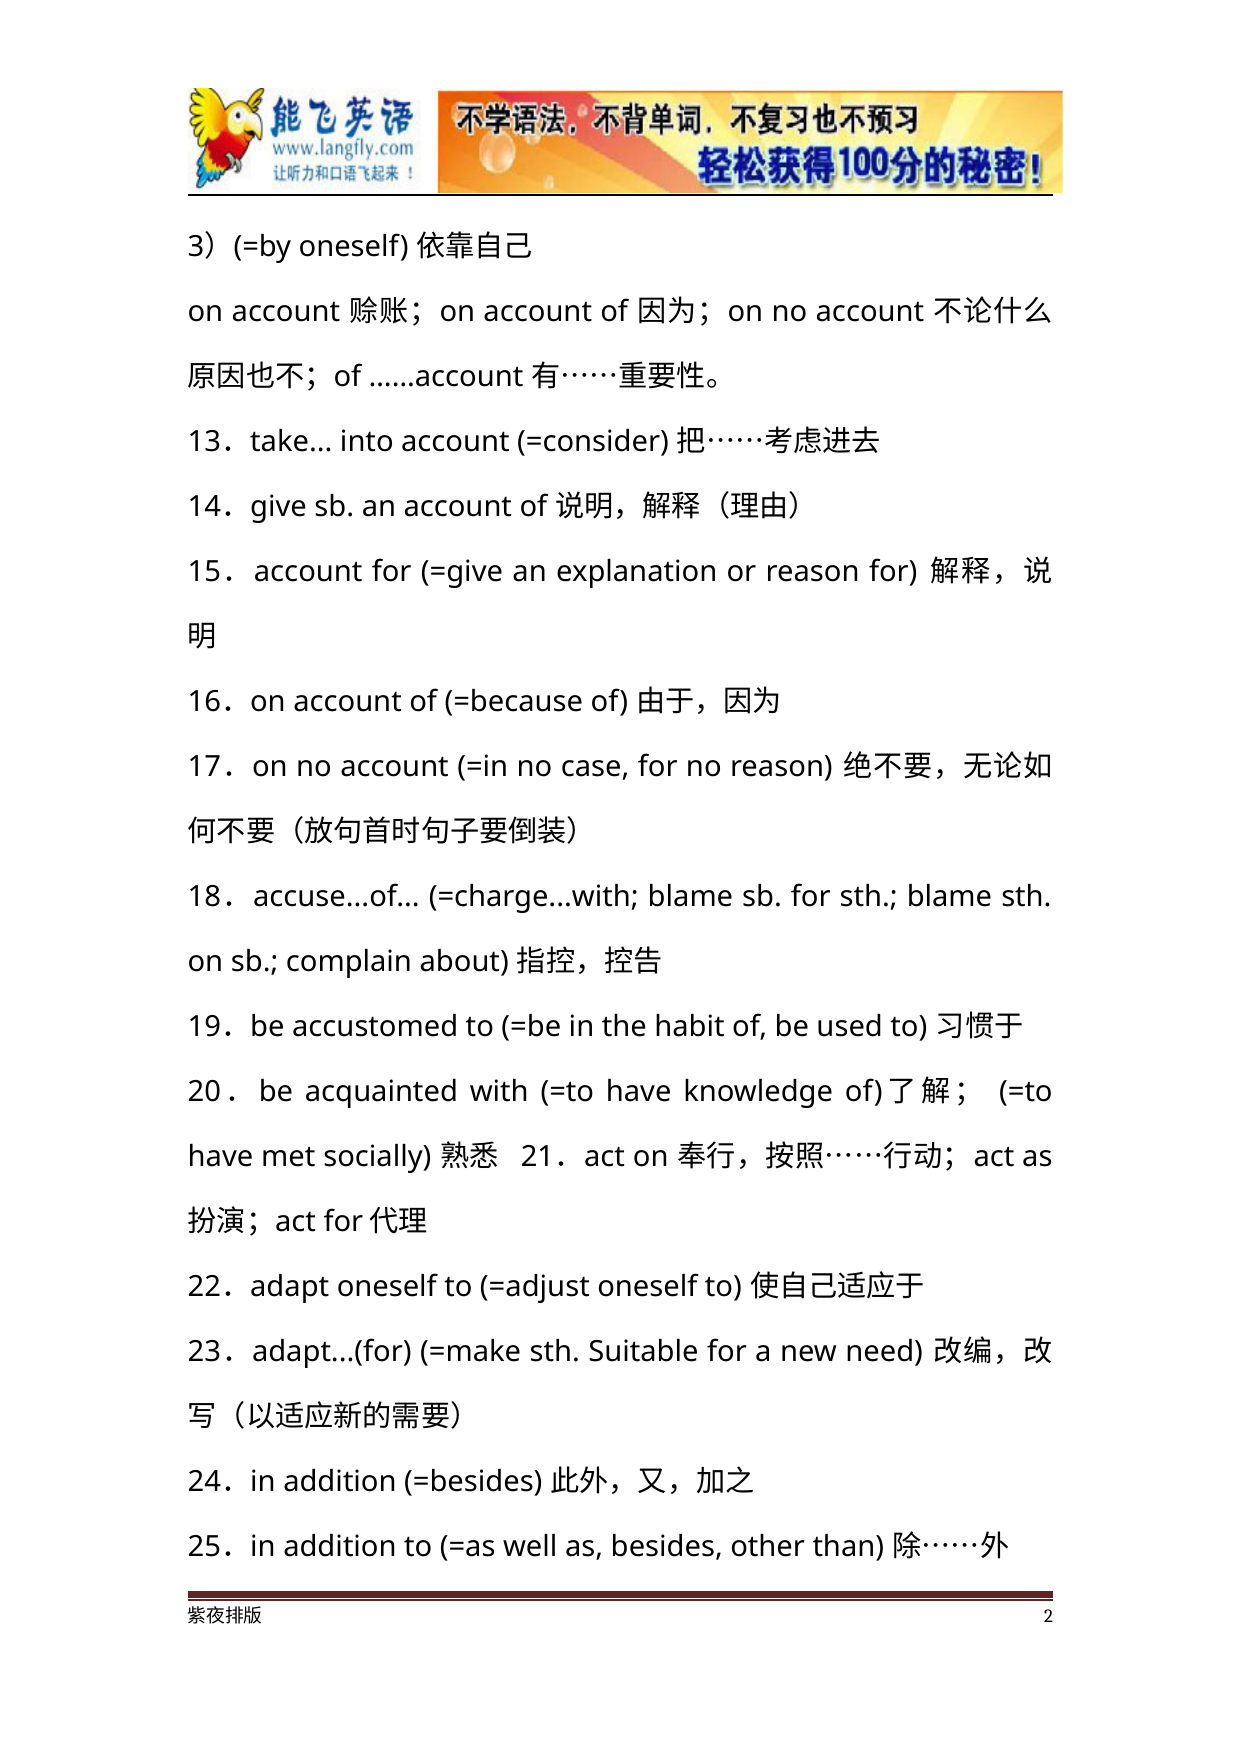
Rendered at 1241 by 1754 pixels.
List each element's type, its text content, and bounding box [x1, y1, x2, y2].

text 13．take... into account (=consider) 把……考虑进去 [187, 406, 1053, 471]
text 25．in addition to (=as well as, besides, other than) 除……外 [187, 1511, 1053, 1576]
text 20．be acquainted with (=to have knowledge of)了解； (=to have met socially) 熟悉 21．act on 奉行，按照……行动；act as 扮演；act for代理 [187, 1056, 1053, 1251]
text 22．adapt oneself to (=adjust oneself to) 使自己适应于 [187, 1251, 1053, 1316]
text 3）(=by oneself) 依靠自己 [187, 211, 1053, 276]
text 18．accuse...of... (=charge...with; blame sb. for sth.; blame sth. on sb.; complain about) 指控，控告 [187, 861, 1053, 991]
text 14．give sb. an account of 说明，解释（理由） [187, 471, 1053, 536]
text 17．on no account (=in no case, for no reason) 绝不要，无论如何不要（放句首时句子要倒装） [187, 731, 1053, 861]
text 24．in addition (=besides) 此外，又，加之 [187, 1446, 1053, 1511]
text on account 赊账；on account of 因为；on no account 不论什么原因也不；of ……account 有……重要性。 [187, 276, 1053, 406]
picture [187, 88, 1063, 193]
text 19．be accustomed to (=be in the habit of, be used to) 习惯于 [187, 991, 1053, 1056]
text 23．adapt...(for) (=make sth. Suitable for a new need) 改编，改写（以适应新的需要） [187, 1316, 1053, 1446]
text 15．account for (=give an explanation or reason for) 解释，说明 [187, 536, 1053, 666]
text 16．on account of (=because of) 由于，因为 [187, 666, 1053, 731]
